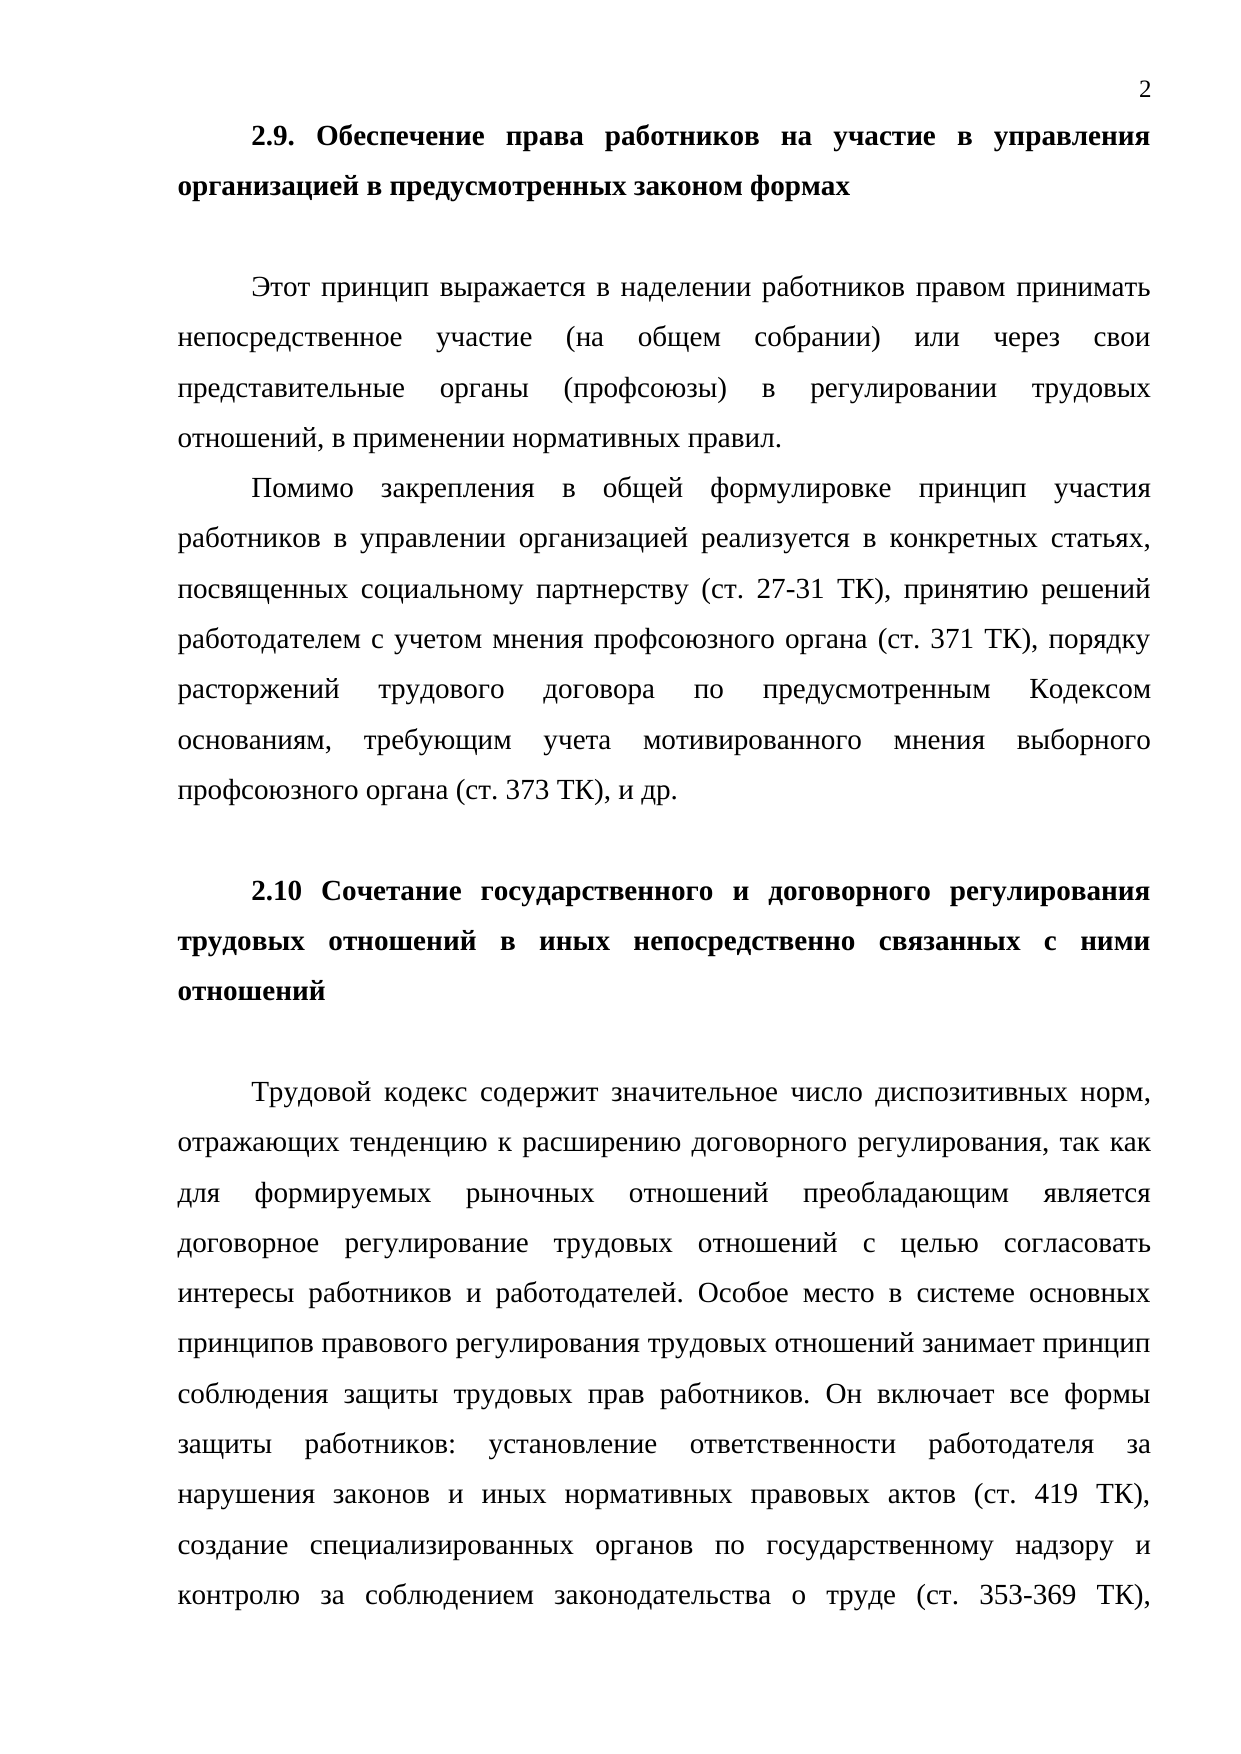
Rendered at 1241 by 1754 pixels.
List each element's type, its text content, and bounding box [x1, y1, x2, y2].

text 2.10 Сочетание государственного и договорного регулирования трудовых отношений в иных непосредственно связанных с ними отношений [177, 873, 1152, 1007]
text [177, 1074, 1152, 1611]
text Помимо закрепления в общей формулировке принцип участия работников в управлении организацией реализуется в конкретных статьях, посвященных социальному партнерству (ст. 27-31 ТК), принятию решений работодателем с учетом мнения профсоюзного органа (ст. 371 ТК), порядку расторжений трудового договора по предусмотренным Кодексом основаниям, требующим учета мотивированного мнения выборного профсоюзного органа (ст. 373 ТК), и др. [177, 470, 1152, 806]
text Этот принцип выражается в наделении работников правом принимать непосредственное участие (на общем собрании) или через свои представительные органы (профсоюзы) в регулировании трудовых отношений, в применении нормативных правил. [177, 269, 1152, 453]
text 2.9. Обеспечение права работников на участие в управления организацией в предусмотренных законом формах [177, 118, 1152, 202]
